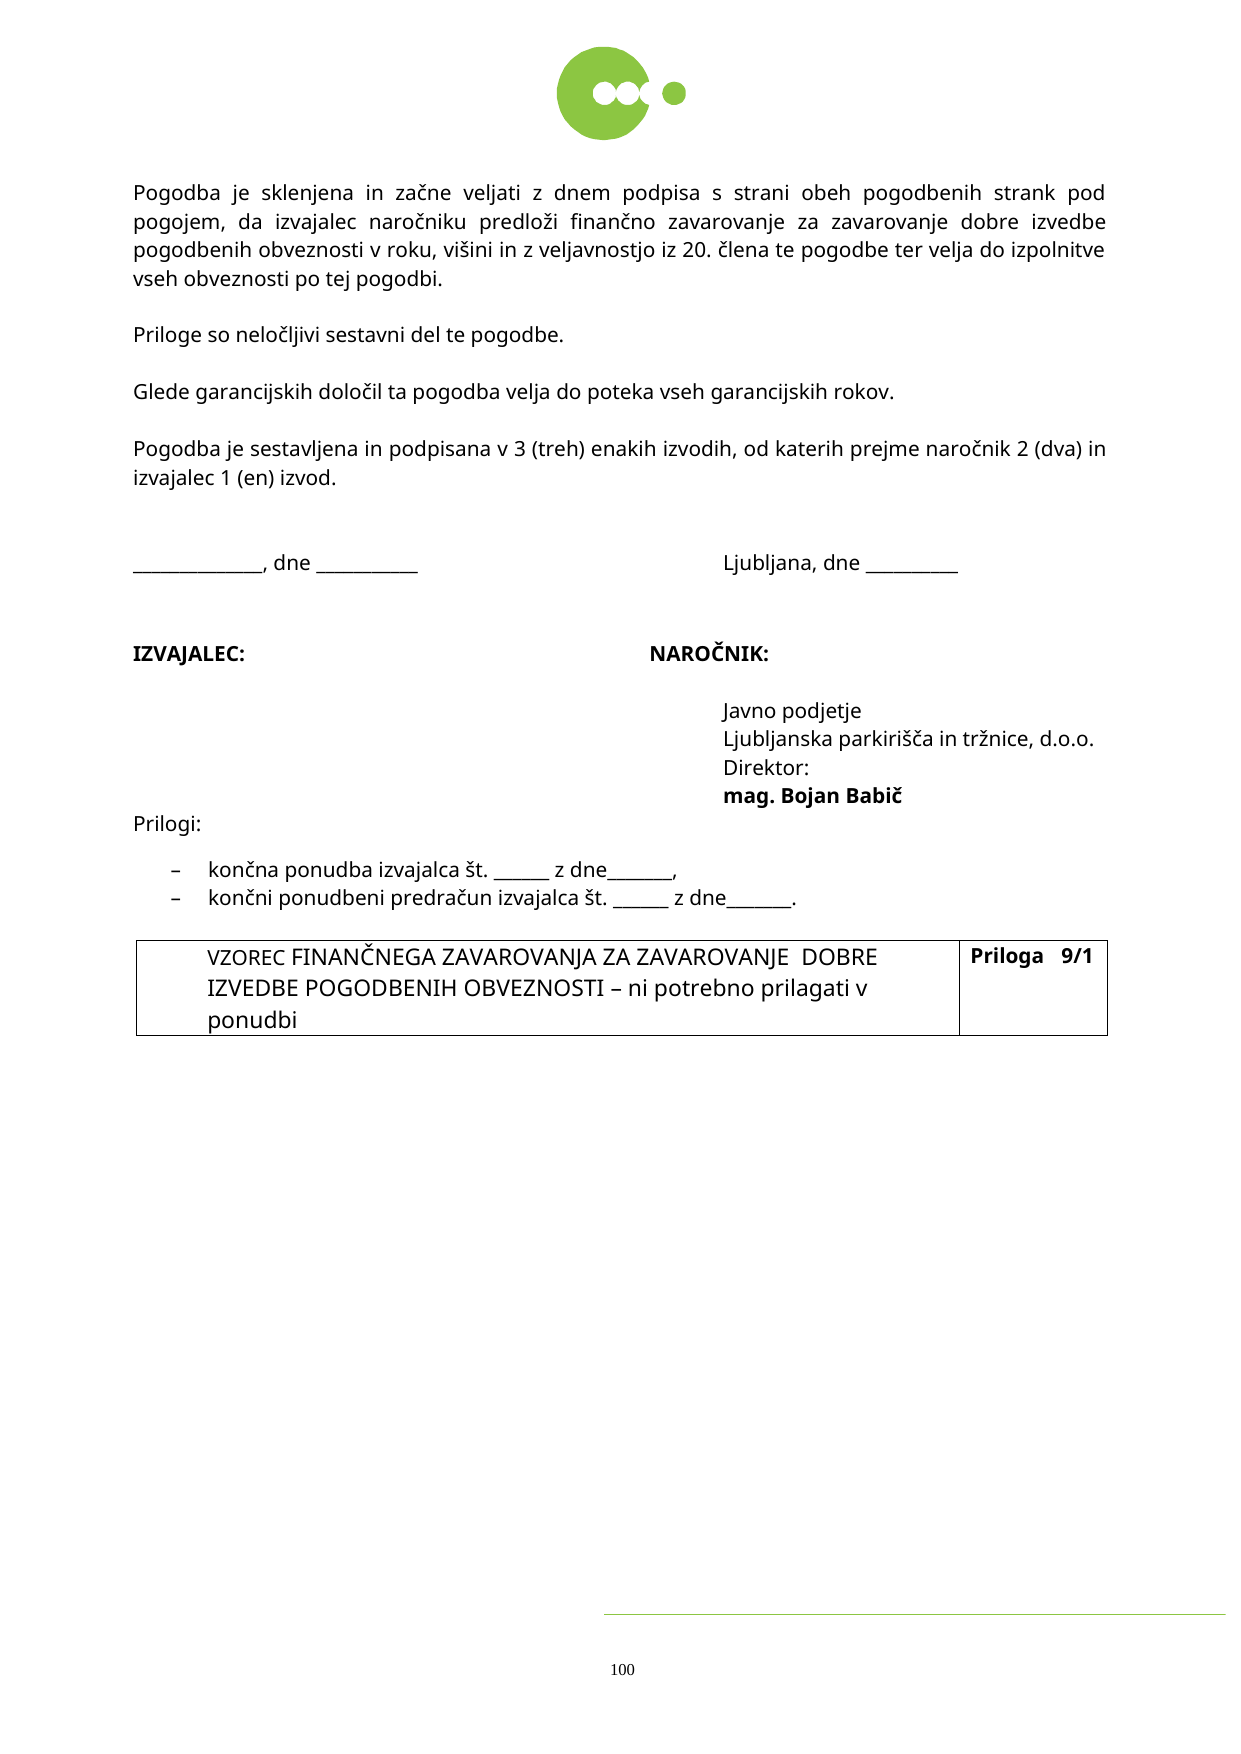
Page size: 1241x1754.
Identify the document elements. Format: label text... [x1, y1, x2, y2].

text Direktor: [133, 753, 1107, 781]
text Ljubljanska parkirišča in tržnice, d.o.o. [133, 724, 1107, 753]
text Pogodba je sestavljena in podpisana v 3 (treh) enakih izvodih, od katerih prejme naročnik 2 (dva) in izvajalec 1 (en) izvod. [133, 434, 1108, 491]
table_header Priloga [960, 941, 1048, 1035]
text Pogodba je sklenjena in začne veljati z dnem podpisa s strani obeh pogodbenih strank pod pogojem, da izvajalec naročniku predloži finančno zavarovanje za zavarovanje dobre izvedbe pogodbenih obveznosti v roku, višini in z veljavnostjo iz 20. člena te pogodbe ter velja do izpolnitve vseh obveznosti po tej pogodbi. [133, 178, 1107, 292]
text ______________, dne ___________ Ljubljana, dne __________ [133, 548, 1107, 576]
list končni ponudbeni predračun izvajalca št. ______ z dne_______. [170, 883, 1107, 912]
table_header 9/1 [1049, 941, 1107, 1035]
text Priloge so neločljivi sestavni del te pogodbe. [133, 321, 1107, 349]
list končna ponudba izvajalca št. ______ z dne_______, [170, 855, 1107, 883]
text IZVAJALEC: NAROČNIK: [133, 639, 1107, 667]
table_header [137, 941, 200, 1035]
text mag. Bojan Babič [133, 781, 1107, 809]
text Prilogi: [133, 809, 1107, 838]
text Javno podjetje [133, 696, 1107, 724]
text Glede garancijskih določil ta pogodba velja do poteka vseh garancijskih rokov. [133, 377, 1107, 406]
table_header VZOREC FINANČNEGA ZAVAROVANJA ZA ZAVAROVANJE DOBRE IZVEDBE POGODBENIH OBVEZNOSTI – ni potrebno prilagati v ponudbi [200, 941, 959, 1035]
